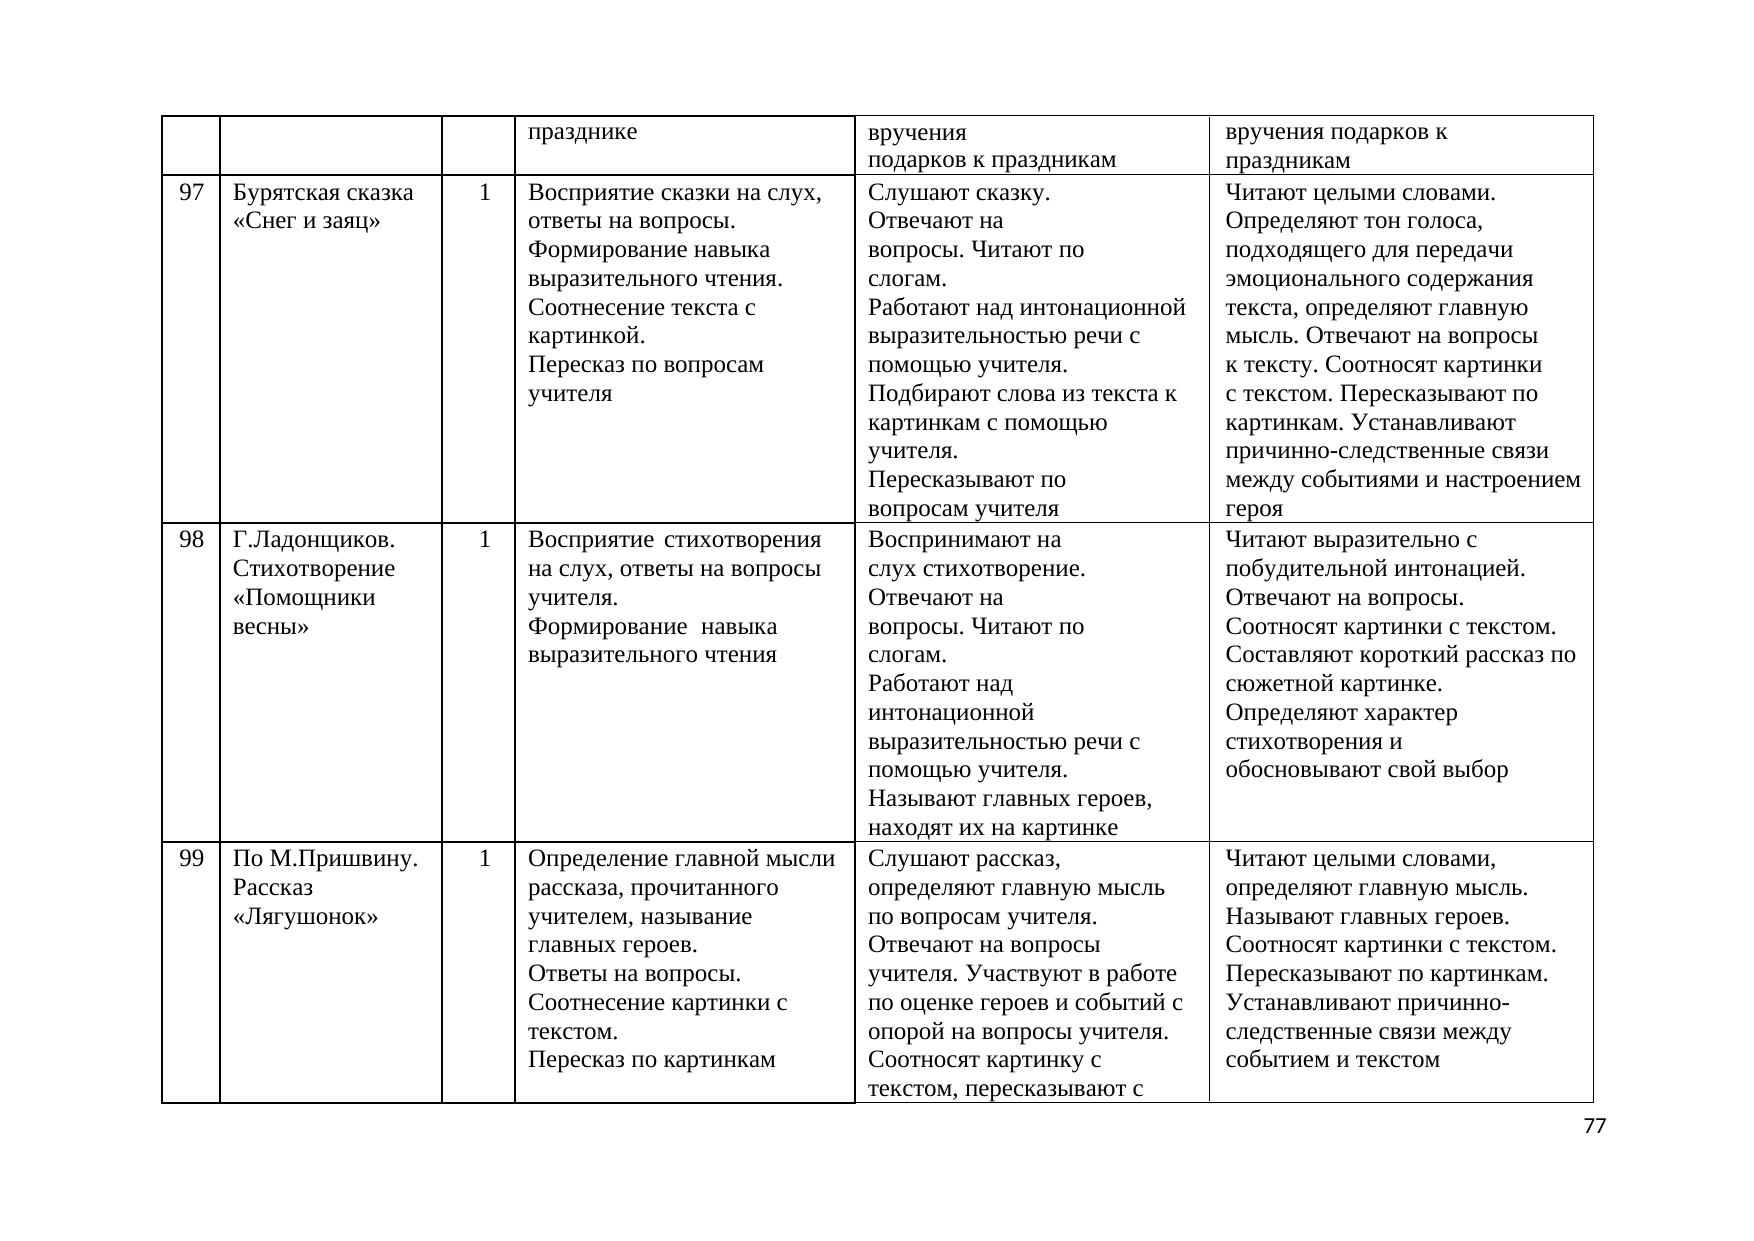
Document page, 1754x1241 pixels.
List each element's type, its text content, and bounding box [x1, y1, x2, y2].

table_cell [1210, 842, 1593, 1102]
table_cell Восприятие стихотворения на слух, ответы на вопросы учителя. Формирование навыка выразительного чтения [516, 524, 854, 841]
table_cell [516, 843, 854, 1102]
table_cell 1 [443, 117, 514, 174]
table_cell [221, 117, 441, 174]
table_cell Восприятие сказки на слух, ответы на вопросы. Формирование навыка выразительного чтения. Соотнесение текста с картинкой. Пересказ по вопросам учителя [516, 176, 854, 522]
table_cell Г.Ладонщиков. Стихотворение «Помощники весны» [221, 524, 441, 841]
table_cell 99 [163, 843, 219, 1102]
table_cell 1 [443, 524, 514, 841]
table_cell 97 [163, 176, 219, 522]
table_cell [516, 117, 854, 174]
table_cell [1210, 116, 1593, 174]
table_cell Воспринимают на слух стихотворение. Отвечают на вопросы. Читают по слогам. Работают над интонационной выразительностью речи с помощью учителя. Называют главных героев, находят их на картинке [856, 523, 1209, 841]
table_cell 96 [163, 117, 219, 174]
table_cell Читают выразительно с побудительной интонацией. Отвечают на вопросы. Соотносят картинки с текстом. Составляют короткий рассказ по сюжетной картинке. Определяют характер стихотворения и обосновывают свой выбор [1210, 523, 1593, 841]
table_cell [856, 842, 1210, 1102]
table_cell Бурятская сказка «Снег и заяц» [221, 176, 441, 522]
table_cell 98 [163, 524, 219, 841]
table_cell Слушают сказку. Отвечают на вопросы. Читают по слогам. Работают над интонационной выразительностью речи с помощью учителя. Подбирают слова из текста к картинкам с помощью учителя. Пересказывают по вопросам учителя [856, 175, 1209, 522]
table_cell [856, 116, 1209, 174]
table_cell Читают целыми словами. Определяют тон голоса, подходящего для передачи эмоционального содержания текста, определяют главную мысль. Отвечают на вопросы к тексту. Соотносят картинки с текстом. Пересказывают по картинкам. Устанавливают причинно-следственные связи между событиями и настроением героя [1210, 175, 1593, 522]
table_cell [221, 843, 441, 1102]
table_cell 1 [443, 843, 514, 1102]
table_cell 1 [443, 176, 514, 522]
